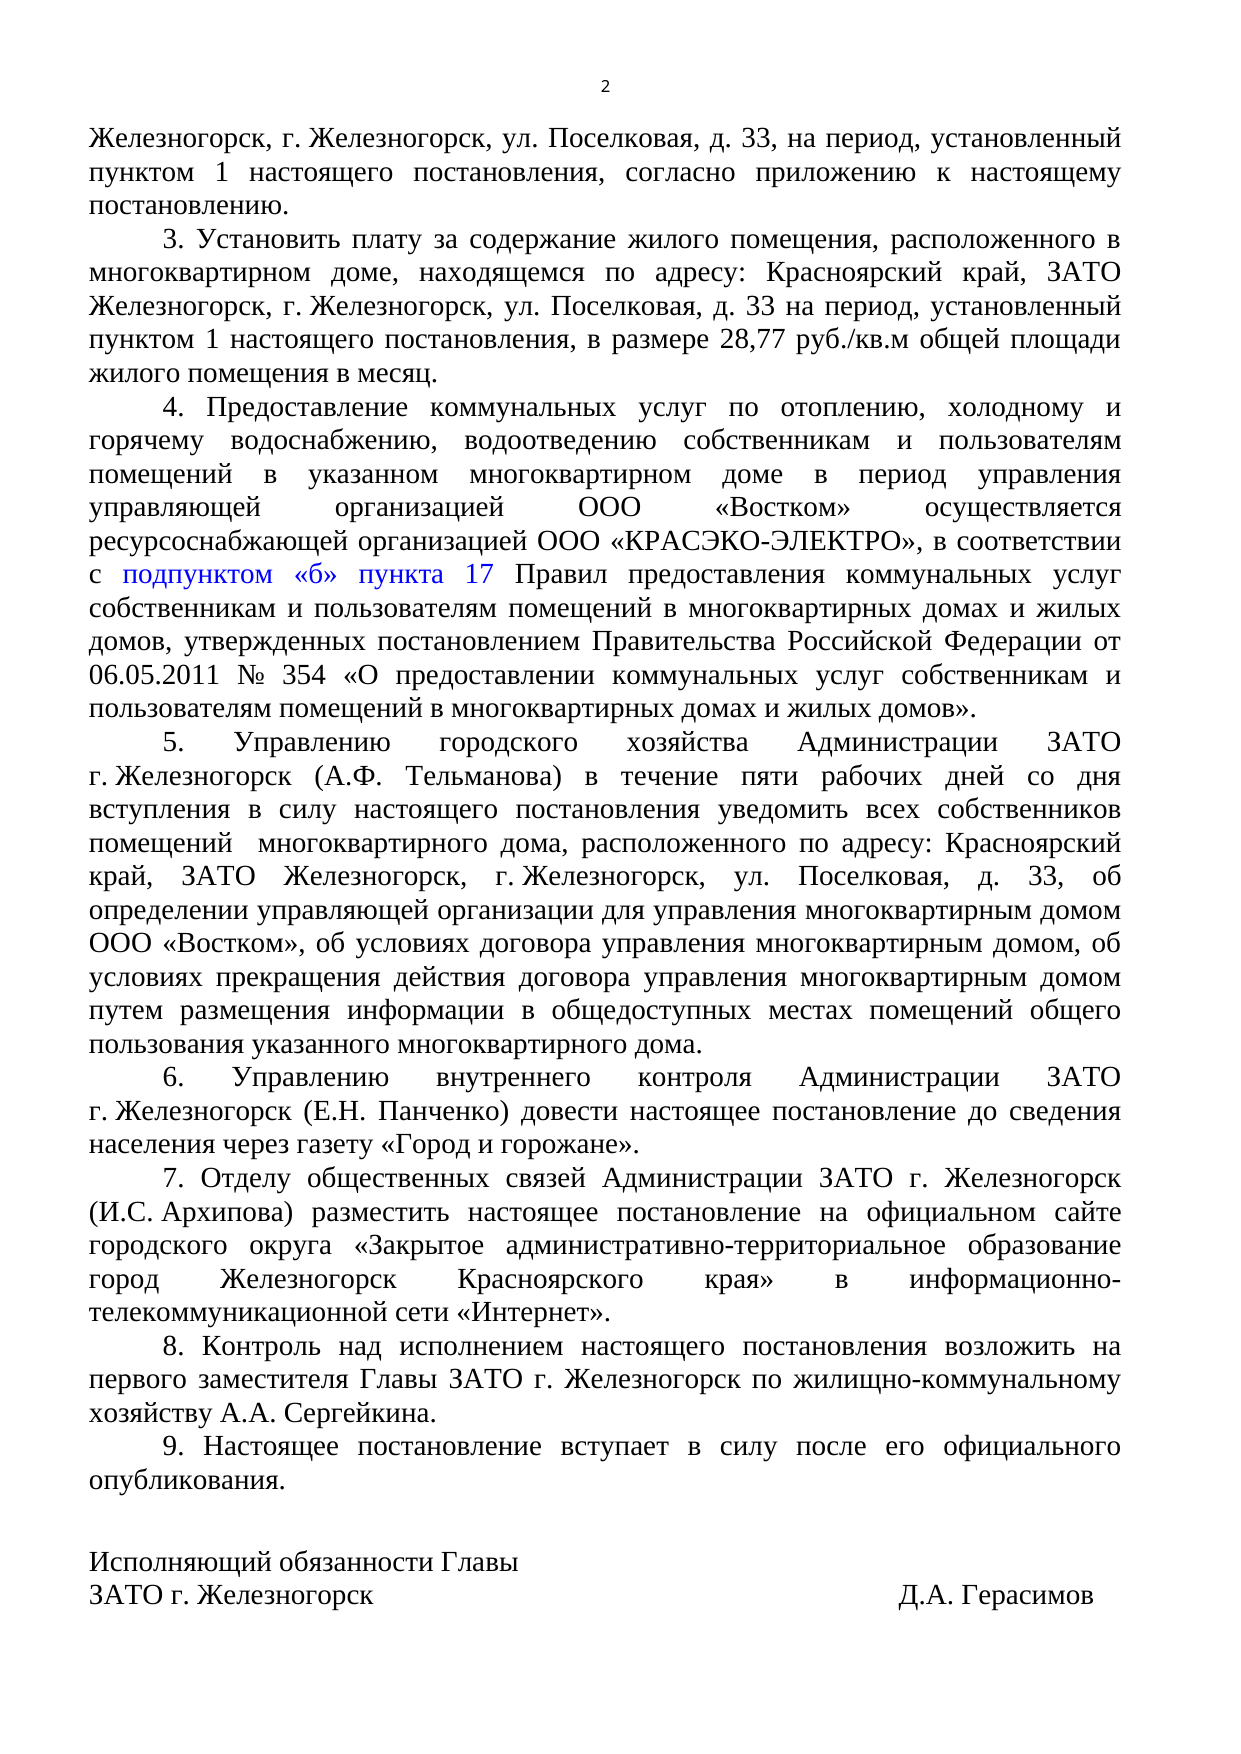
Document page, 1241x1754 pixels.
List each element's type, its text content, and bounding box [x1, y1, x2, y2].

text ЗАТО г. Железногорск Д.А. Герасимов [89, 1577, 1122, 1611]
title 6. Управлению внутреннего контроля Администрации ЗАТО г. Железногорск (Е.Н. Панченко) довести настоящее постановление до сведения населения через газету «Город и горожане». [89, 1059, 1122, 1160]
title 5. Управлению городского хозяйства Администрации ЗАТО г. Железногорск (А.Ф. Тельманова) в течение пяти рабочих дней со дня вступления в силу настоящего постановления уведомить всех собственников помещений многоквартирного дома, расположенного по адресу: Красноярский край, ЗАТО Железногорск, г. Железногорск, ул. Поселковая, д. 33, об определении управляющей организации для управления многоквартирным домом ООО «Востком», об условиях договора управления многоквартирным домом, об условиях прекращения действия договора управления многоквартирным домом путем размещения информации в общедоступных местах помещений общего пользования указанного многоквартирного дома. [89, 724, 1122, 1059]
text 9. Настоящее постановление вступает в силу после его официального опубликования. [89, 1428, 1122, 1496]
text Исполняющий обязанности Главы [89, 1544, 1122, 1577]
text 7. Отделу общественных связей Администрации ЗАТО г. Железногорск (И.С. Архипова) разместить настоящее постановление на официальном сайте городского округа «Закрытое административно-территориальное образование город Железногорск Красноярского края» в информационно-телекоммуникационной сети «Интернет». [89, 1160, 1122, 1328]
text 8. Контроль над исполнением настоящего постановления возложить на первого заместителя Главы ЗАТО г. Железногорск по жилищно-коммунальному хозяйству А.А. Сергейкина. [89, 1328, 1122, 1428]
text 3. Установить плату за содержание жилого помещения, расположенного в многоквартирном доме, находящемся по адресу: Красноярский край, ЗАТО Железногорск, г. Железногорск, ул. Поселковая, д. 33 на период, установленный пунктом 1 настоящего постановления, в размере 28,77 руб./кв.м общей площади жилого помещения в месяц. [89, 221, 1122, 389]
text 4. Предоставление коммунальных услуг по отоплению, холодному и горячему водоснабжению, водоотведению собственникам и пользователям помещений в указанном многоквартирном доме в период управления управляющей организацией ООО «Востком» осуществляется ресурсоснабжающей организацией ООО «КРАСЭКО-ЭЛЕКТРО», в соответствии с подпунктом «б» пункта 17 Правил предоставления коммунальных услуг собственникам и пользователям помещений в многоквартирных домах и жилых домов, утвержденных постановлением Правительства Российской Федерации от 06.05.2011 № 354 «О предоставлении коммунальных услуг собственникам и пользователям помещений в многоквартирных домах и жилых домов». [89, 389, 1122, 724]
